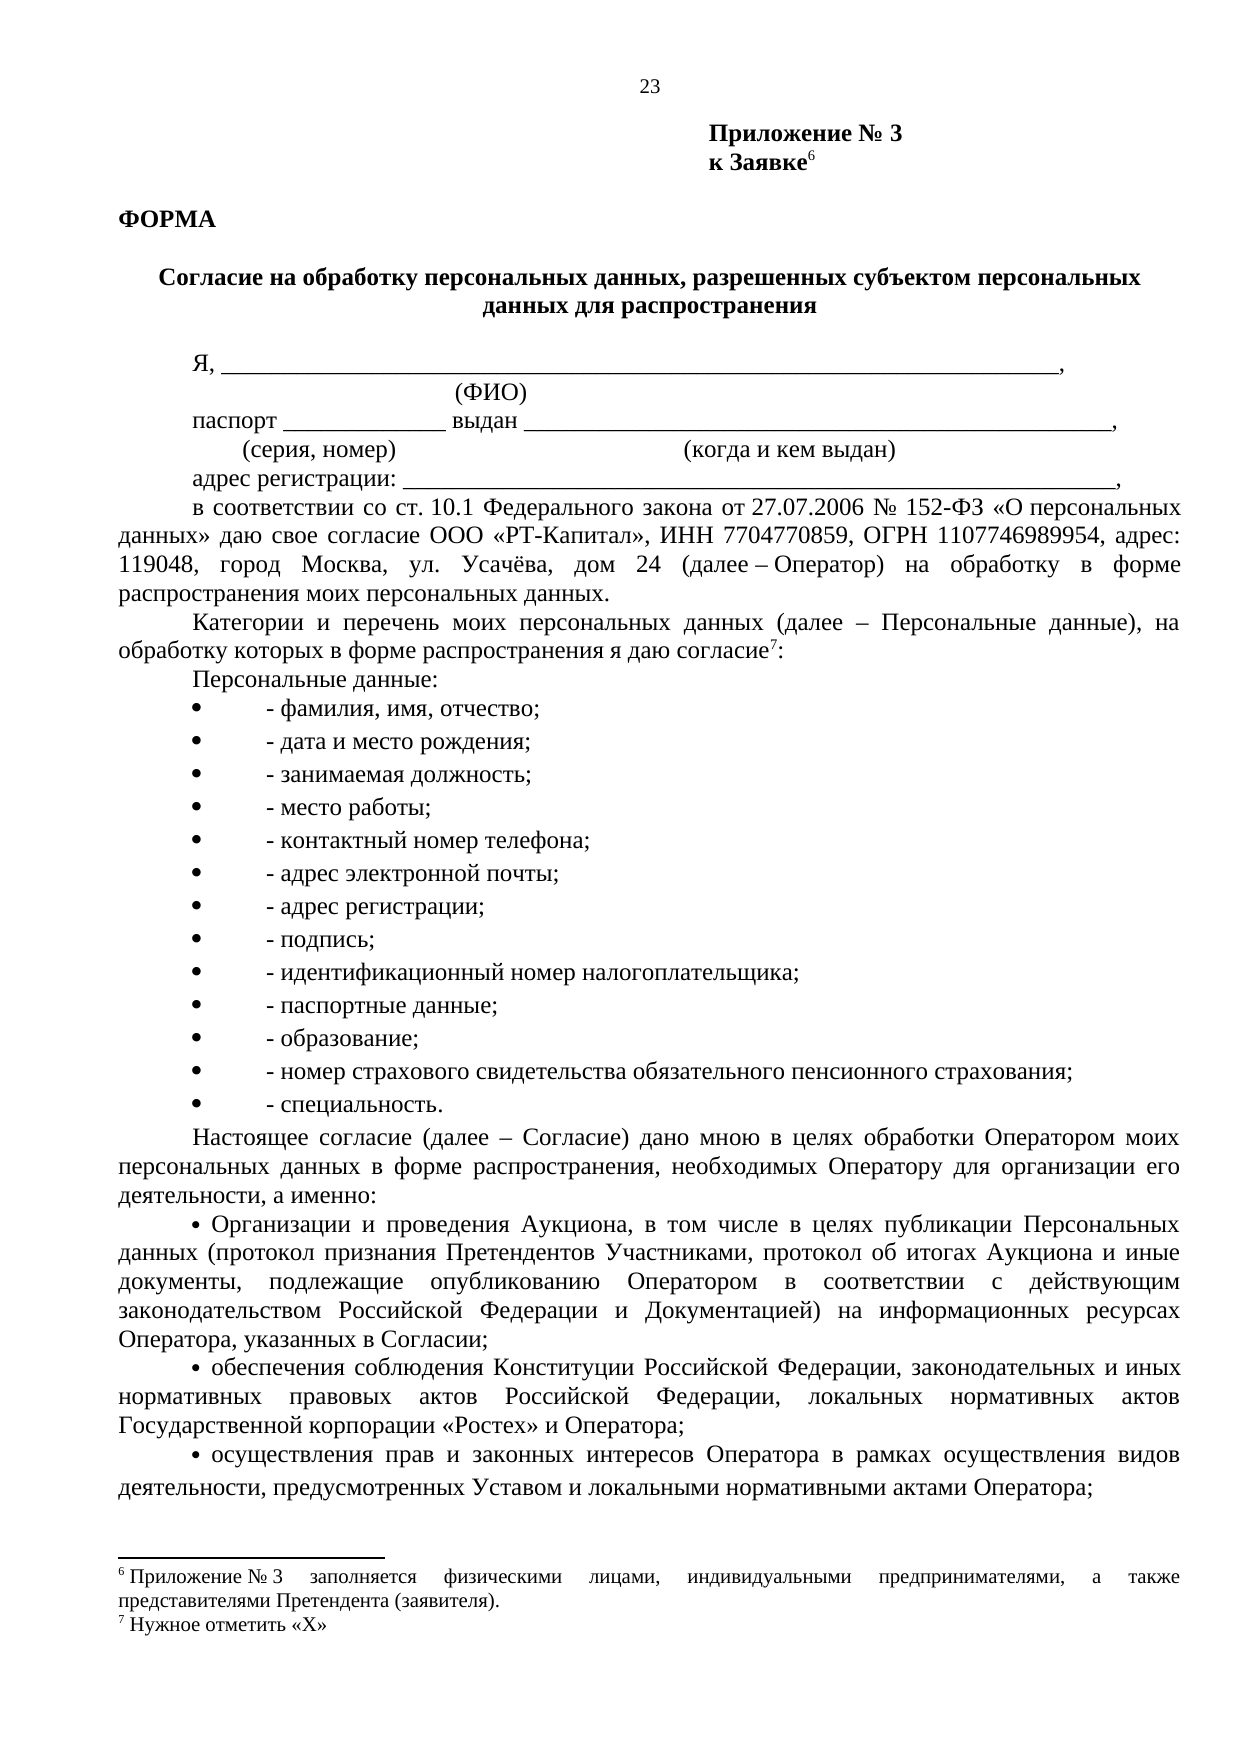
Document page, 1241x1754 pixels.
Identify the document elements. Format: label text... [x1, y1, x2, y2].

list - подпись; [118, 924, 1181, 953]
text Приложение № 3 [709, 118, 1181, 147]
text Согласие на обработку персональных данных, разрешенных субъектом персональных данных для распространения [118, 262, 1181, 319]
text Категории и перечень моих персональных данных (далее – Персональные данные), на обработку которых в форме распространения я даю согласие: [118, 607, 1181, 664]
text к Заявке [709, 147, 1181, 176]
text Персональные данные: [118, 664, 1181, 693]
list - образование; [118, 1023, 1181, 1052]
text ФОРМА [118, 204, 1181, 233]
text в соответствии со ст. 10.1 Федерального закона от 27.07.2006 № 152-ФЗ «О персональных данных» даю свое согласие ООО «РТ-Капитал», ИНН 7704770859, ОГРН 1107746989954, адрес: 119048, город Москва, ул. Усачёва, дом 24 (далее – Оператор) на обработку в форме распространения моих персональных данных. [118, 492, 1181, 607]
list - фамилия, имя, отчество; [118, 693, 1181, 722]
text Я, ___________________________________________________________________, [118, 348, 1181, 377]
list - занимаемая должность; [118, 759, 1181, 788]
list - дата и место рождения; [118, 726, 1181, 755]
list - место работы; [118, 792, 1181, 821]
text (серия, номер) (когда и кем выдан) [118, 434, 1181, 463]
list - специальность. [118, 1089, 1181, 1118]
list Организации и проведения Аукциона, в том числе в целях публикации Персональных данных (протокол признания Претендентов Участниками, протокол об итогах Аукциона и иные документы, подлежащие опубликованию Оператором в соответствии с действующим законодательством Российской Федерации и Документацией) на информационных ресурсах Оператора, указанных в Согласии; [118, 1209, 1181, 1352]
text паспорт _____________ выдан _______________________________________________, [118, 406, 1181, 434]
text адрес регистрации: _________________________________________________________, [118, 463, 1181, 492]
list - идентификационный номер налогоплательщика; [118, 957, 1181, 986]
list - паспортные данные; [118, 990, 1181, 1019]
list - адрес регистрации; [118, 891, 1181, 920]
list - номер страхового свидетельства обязательного пенсионного страхования; [118, 1056, 1181, 1085]
text Настоящее согласие (далее – Согласие) дано мною в целях обработки Оператором моих персональных данных в форме распространения, необходимых Оператору для организации его деятельности, а именно: [118, 1122, 1181, 1209]
list осуществления прав и законных интересов Оператора в рамках осуществления видов деятельности, предусмотренных Уставом и локальными нормативными актами Оператора; [118, 1439, 1181, 1500]
list - контактный номер телефона; [118, 825, 1181, 854]
text (ФИО) [118, 377, 1181, 406]
list - адрес электронной почты; [118, 858, 1181, 887]
list обеспечения соблюдения Конституции Российской Федерации, законодательных и иных нормативных правовых актов Российской Федерации, локальных нормативных актов Государственной корпорации «Ростех» и Оператора; [118, 1352, 1181, 1439]
